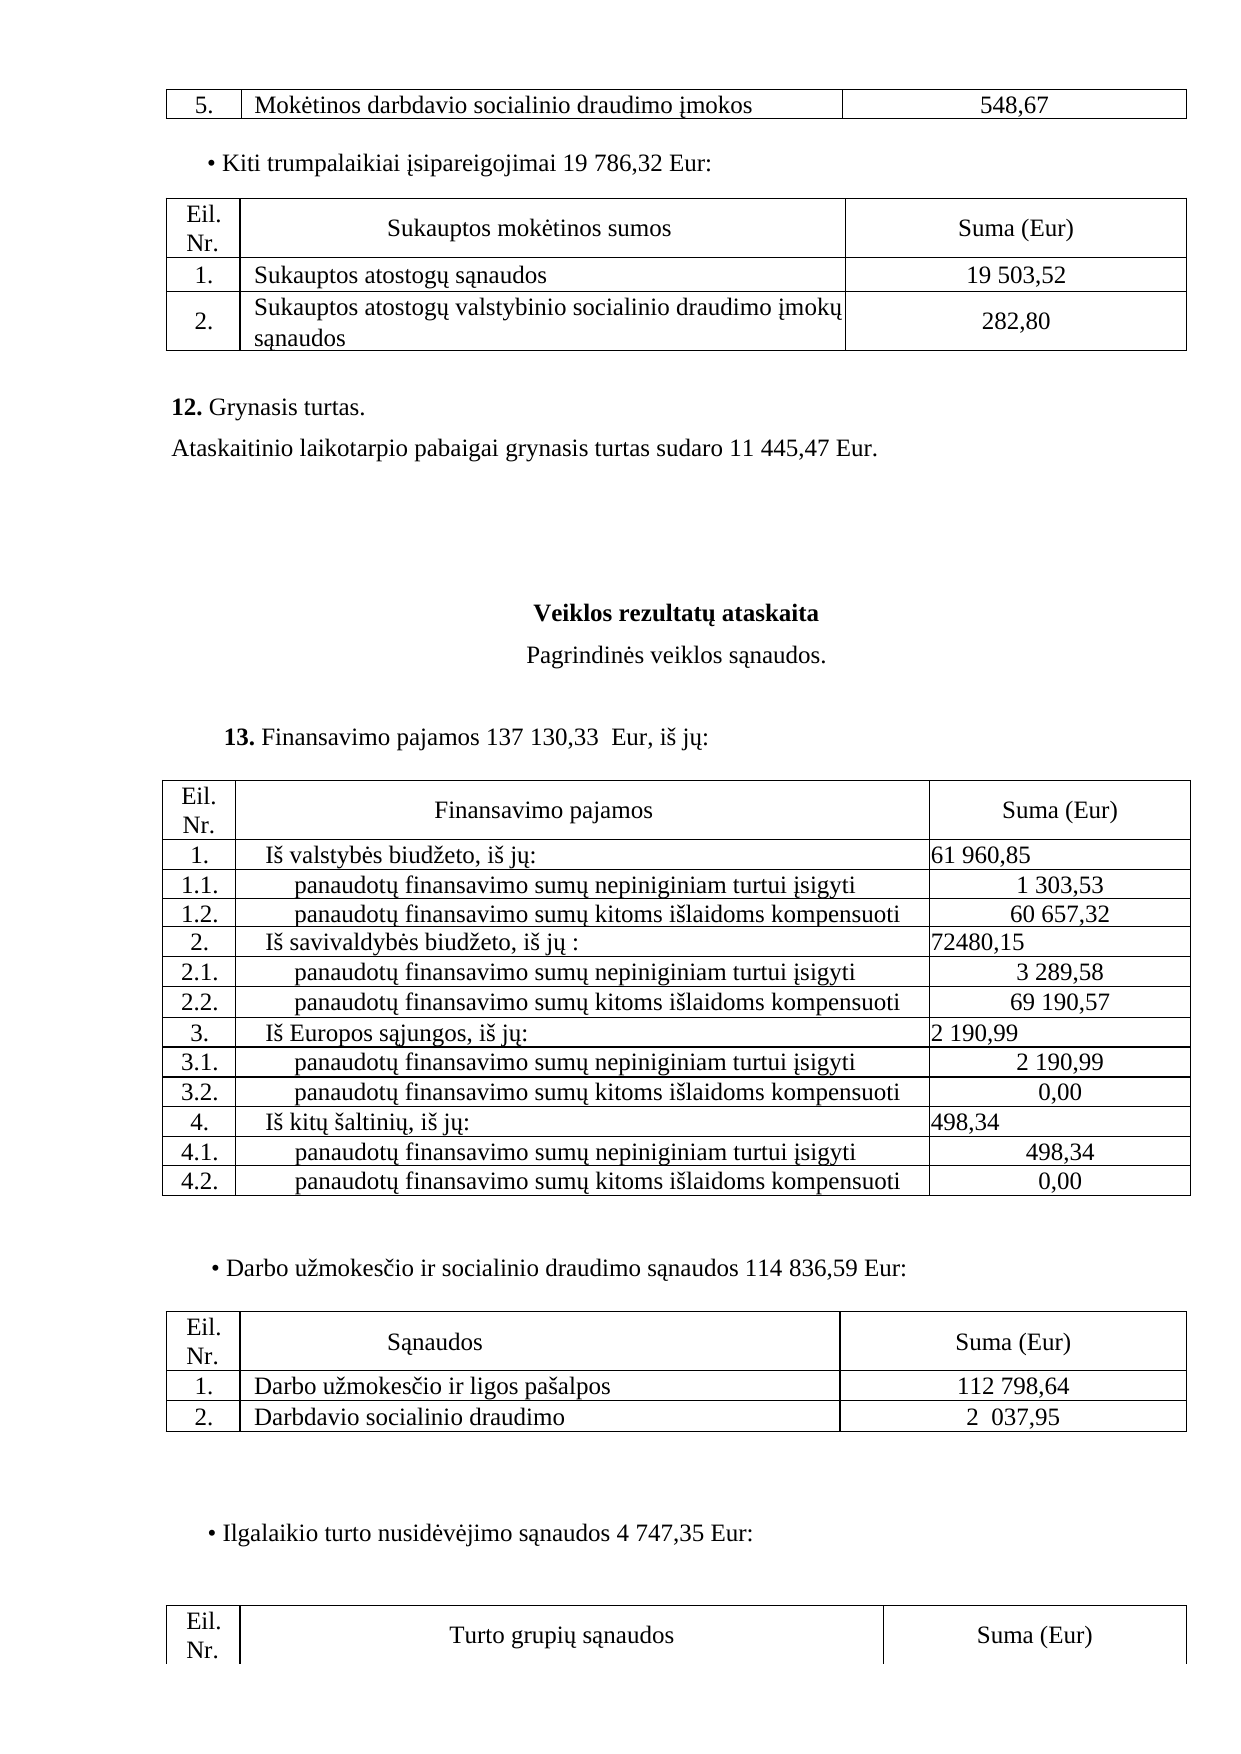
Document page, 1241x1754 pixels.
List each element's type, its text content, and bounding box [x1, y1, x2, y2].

text • Darbo užmokesčio ir socialinio draudimo sąnaudos 114 836,59 Eur: [171, 1253, 1181, 1282]
text 12. Grynasis turtas. [171, 392, 1181, 421]
table_cell 2. [163, 927, 235, 956]
table_cell panaudotų finansavimo sumų nepiniginiam turtui įsigyti [236, 1048, 929, 1076]
table_cell 0,00 [930, 1166, 1190, 1195]
table_cell 282,80 [846, 292, 1186, 350]
table_cell 2 190,99 [930, 1018, 1190, 1046]
table_header Sąnaudos [241, 1312, 839, 1370]
table_header Eil. Nr. [167, 1606, 239, 1664]
table_header Eil. Nr. [167, 199, 239, 257]
table_header Turto grupių sąnaudos [241, 1606, 883, 1664]
table_cell 548,67 [843, 90, 1186, 118]
table_cell 2. [167, 292, 239, 350]
table_cell 2. [167, 1401, 239, 1431]
table_cell 1.2. [163, 899, 235, 926]
table_cell 1. [163, 840, 235, 869]
table_cell panaudotų finansavimo sumų nepiniginiam turtui įsigyti [236, 1137, 929, 1165]
table_cell 3.1. [163, 1048, 235, 1076]
table_cell Iš valstybės biudžeto, iš jų: [236, 840, 929, 869]
table_cell 1. [167, 258, 239, 291]
table_cell 5. [167, 90, 241, 118]
text Ataskaitinio laikotarpio pabaigai grynasis turtas sudaro 11 445,47 Eur. [171, 433, 1181, 462]
table_header Suma (Eur) [930, 781, 1190, 839]
table_cell Iš kitų šaltinių, iš jų: [236, 1107, 929, 1136]
table_header Sukauptos mokėtinos sumos [241, 199, 845, 257]
text 13. Finansavimo pajamos 137 130,33 Eur, iš jų: [223, 722, 1181, 751]
table_cell Mokėtinos darbdavio socialinio draudimo įmokos [242, 90, 842, 118]
table_cell 72480,15 [930, 927, 1190, 956]
table_cell 19 503,52 [846, 258, 1186, 291]
table_cell 1. [167, 1371, 239, 1400]
table_cell Iš savivaldybės biudžeto, iš jų : [236, 927, 929, 956]
text • Ilgalaikio turto nusidėvėjimo sąnaudos 4 747,35 Eur: [207, 1518, 1181, 1547]
table_cell 4. [163, 1107, 235, 1136]
table_header Eil. Nr. [163, 781, 235, 839]
table_cell panaudotų finansavimo sumų nepiniginiam turtui įsigyti [236, 957, 929, 986]
table_cell panaudotų finansavimo sumų kitoms išlaidoms kompensuoti [236, 1078, 929, 1106]
table_cell 498,34 [930, 1137, 1190, 1165]
table_cell 2 037,95 [841, 1401, 1186, 1431]
table_cell Sukauptos atostogų valstybinio socialinio draudimo įmokų sąnaudos [241, 292, 845, 350]
table_cell 69 190,57 [930, 987, 1190, 1017]
table_header Suma (Eur) [841, 1312, 1186, 1370]
table_cell 4.2. [163, 1166, 235, 1195]
table_cell 60 657,32 [930, 899, 1190, 926]
table_header Suma (Eur) [884, 1606, 1186, 1664]
table_cell 0,00 [930, 1078, 1190, 1106]
table_cell Sukauptos atostogų sąnaudos [241, 258, 845, 291]
table_cell Darbdavio socialinio draudimo [241, 1401, 839, 1431]
table_cell 3. [163, 1018, 235, 1046]
table_cell 61 960,85 [930, 840, 1190, 869]
table_cell 2 190,99 [930, 1048, 1190, 1076]
table_cell 3 289,58 [930, 957, 1190, 986]
table_cell panaudotų finansavimo sumų kitoms išlaidoms kompensuoti [236, 1166, 929, 1195]
text Veiklos rezultatų ataskaita [171, 598, 1181, 627]
table_cell Darbo užmokesčio ir ligos pašalpos [241, 1371, 839, 1400]
text Pagrindinės veiklos sąnaudos. [171, 640, 1181, 668]
table_cell Iš Europos sąjungos, iš jų: [236, 1018, 929, 1046]
table_cell 498,34 [930, 1107, 1190, 1136]
table_cell 112 798,64 [841, 1371, 1186, 1400]
table_cell panaudotų finansavimo sumų kitoms išlaidoms kompensuoti [236, 987, 929, 1017]
text • Kiti trumpalaikiai įsipareigojimai 19 786,32 Eur: [207, 148, 1181, 177]
table_cell panaudotų finansavimo sumų kitoms išlaidoms kompensuoti [236, 899, 929, 926]
table_cell panaudotų finansavimo sumų nepiniginiam turtui įsigyti [236, 870, 929, 898]
table_header Suma (Eur) [846, 199, 1186, 257]
table_cell 3.2. [163, 1078, 235, 1106]
table_header Finansavimo pajamos [236, 781, 929, 839]
table_cell 4.1. [163, 1137, 235, 1165]
table_cell 2.2. [163, 987, 235, 1017]
table_cell 1.1. [163, 870, 235, 898]
table_header Eil. Nr. [167, 1312, 239, 1370]
table_cell 1 303,53 [930, 870, 1190, 898]
table_cell 2.1. [163, 957, 235, 986]
